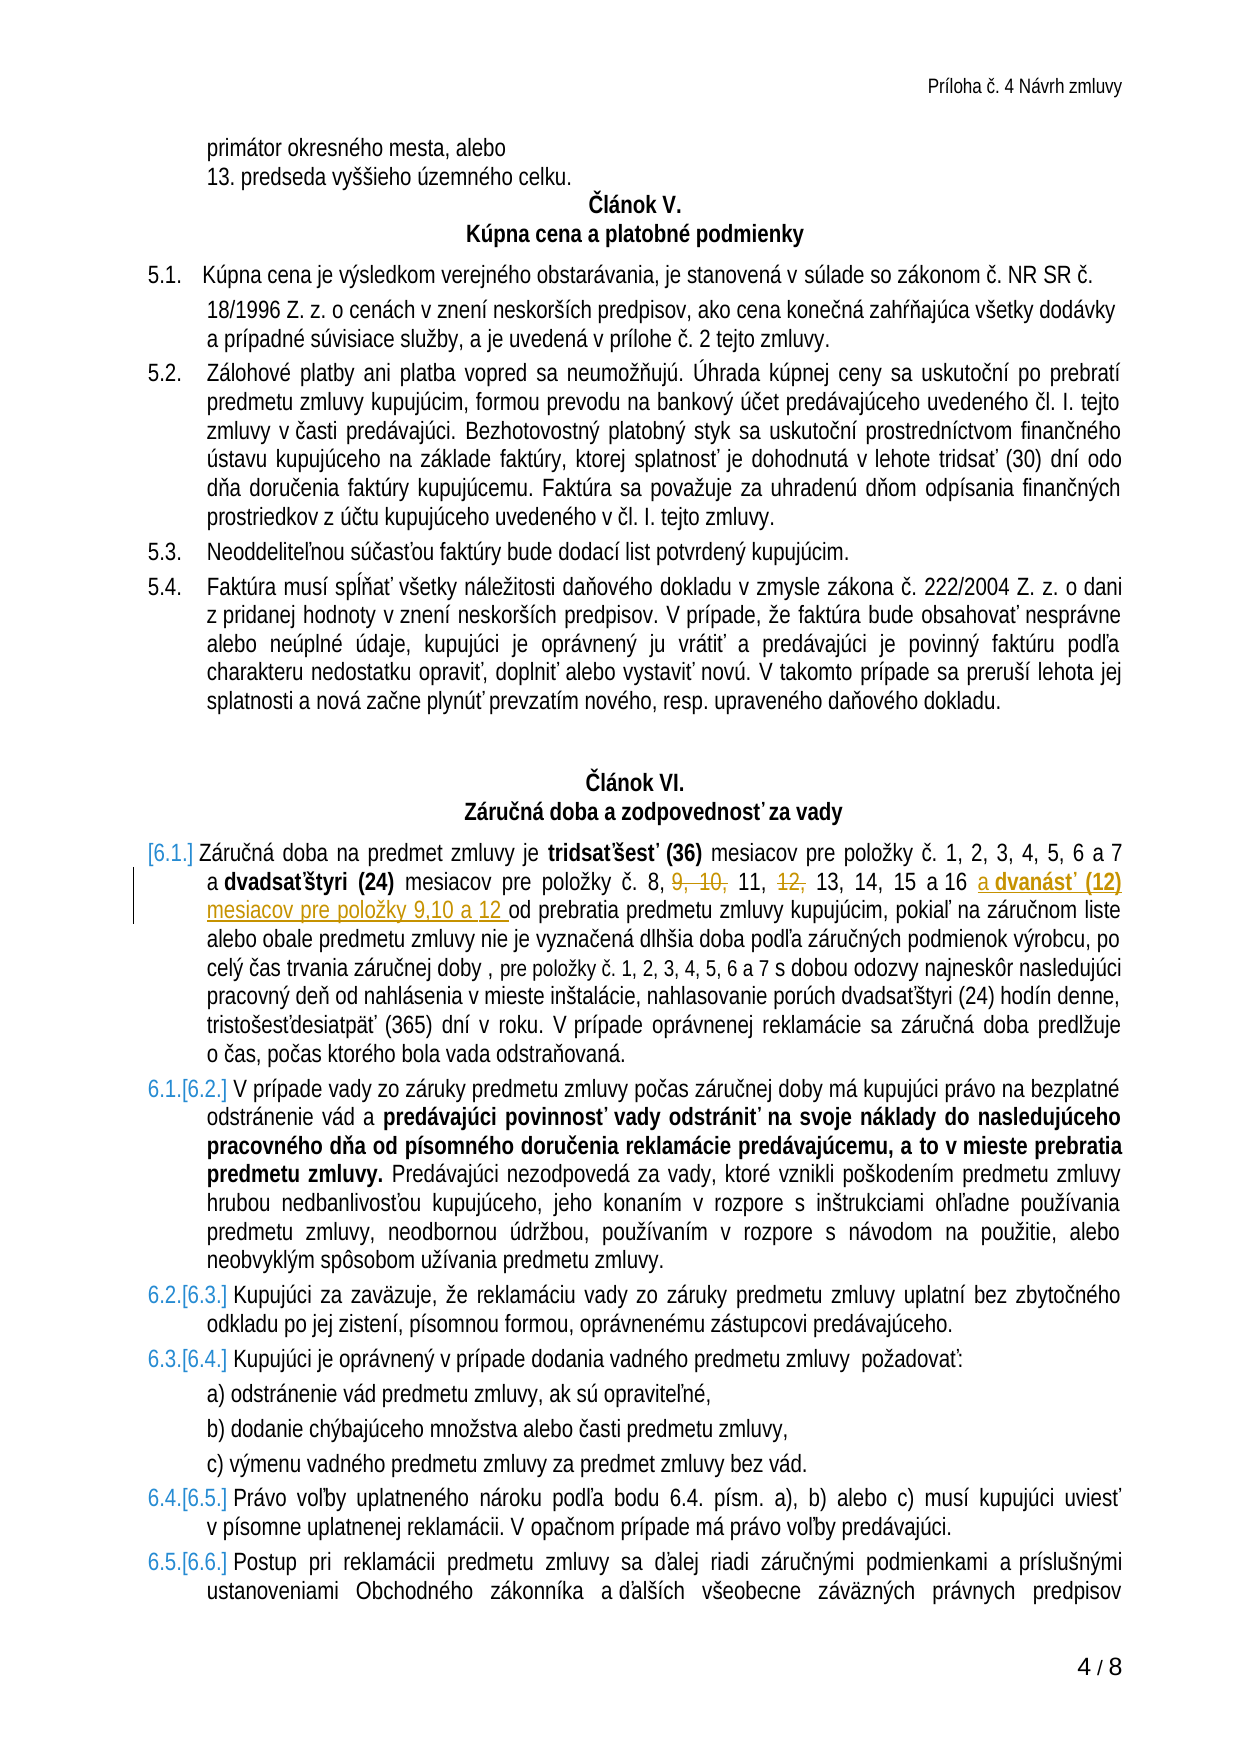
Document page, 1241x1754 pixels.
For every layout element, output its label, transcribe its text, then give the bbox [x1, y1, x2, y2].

list Kupujúci je oprávnený v prípade dodania vadného predmetu zmluvy požadovať: [148, 1344, 1122, 1372]
text Článok VI. [148, 768, 1122, 797]
list Kúpna cena je výsledkom verejného obstarávania, je stanovená v súlade so zákonom č. NR SR č. [148, 260, 1122, 289]
list Faktúra musí spĺňať všetky náležitosti daňového dokladu v zmysle zákona č. 222/2004 Z. z. o dani z pridanej hodnoty v znení neskorších predpisov. V prípade, že faktúra bude obsahovať nesprávne alebo neúplné údaje, kupujúci je oprávnený ju vrátiť a predávajúci je povinný faktúru podľa charakteru nedostatku opraviť, doplniť alebo vystaviť novú. V takomto prípade sa preruší lehota jej splatnosti a nová začne plynúť prevzatím nového, resp. upraveného daňového dokladu. [148, 571, 1122, 715]
list 18/1996 Z. z. o cenách v znení neskorších predpisov, ako cena konečná zahŕňajúca všetky dodávky a prípadné súvisiace služby, a je uvedená v prílohe č. 2 tejto zmluvy. [207, 295, 1122, 352]
list V prípade vady zo záruky predmetu zmluvy počas záručnej doby má kupujúci právo na bezplatné odstránenie vád a predávajúci povinnosť vady odstrániť na svoje náklady do nasledujúceho pracovného dňa od písomného doručenia reklamácie predávajúcemu, a to v mieste prebratia predmetu zmluvy. Predávajúci nezodpovedá za vady, ktoré vznikli poškodením predmetu zmluvy hrubou nedbanlivosťou kupujúceho, jeho konaním v rozpore s inštrukciami ohľadne používania predmetu zmluvy, neodbornou údržbou, používaním v rozpore s návodom na použitie, alebo neobvyklým spôsobom užívania predmetu zmluvy. [148, 1073, 1122, 1274]
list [207, 133, 1122, 162]
list a) odstránenie vád predmetu zmluvy, ak sú opraviteľné, [207, 1379, 1122, 1407]
list Zálohové platby ani platba vopred sa neumožňujú. Úhrada kúpnej ceny sa uskutoční po prebratí predmetu zmluvy kupujúcim, formou prevodu na bankový účet predávajúceho uvedeného čl. I. tejto zmluvy v časti predávajúci. Bezhotovostný platobný styk sa uskutoční prostredníctvom finančného ústavu kupujúceho na základe faktúry, ktorej splatnosť je dohodnutá v lehote tridsať (30) dní odo dňa doručenia faktúry kupujúcemu. Faktúra sa považuje za uhradenú dňom odpísania finančných prostriedkov z účtu kupujúceho uvedeného v čl. I. tejto zmluvy. [148, 358, 1122, 530]
list Kupujúci za zaväzuje, že reklamáciu vady zo záruky predmetu zmluvy uplatní bez zbytočného odkladu po jej zistení, písomnou formou, oprávnenému zástupcovi predávajúceho. [148, 1280, 1122, 1338]
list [148, 1547, 1122, 1604]
list 13. predseda vyššieho územného celku. [207, 162, 1122, 190]
text Kúpna cena a platobné podmienky [148, 219, 1122, 247]
list Neoddeliteľnou súčasťou faktúry bude dodací list potvrdený kupujúcim. [148, 537, 1122, 565]
list Záručná doba na predmet zmluvy je tridsaťšesť (36) mesiacov pre položky č. 1, 2, 3, 4, 5, 6 a 7 a dvadsaťštyri (24) mesiacov pre položky č. 8, 11, 13, 14, 15 a 16 od prebratia predmetu zmluvy kupujúcim, pokiaľ na záručnom liste alebo obale predmetu zmluvy nie je vyznačená dlhšia doba podľa záručných podmienok výrobcu, po celý čas trvania záručnej doby , pre položky č. 1, 2, 3, 4, 5, 6 a 7 s dobou odozvy najneskôr nasledujúci pracovný deň od nahlásenia v mieste inštalácie, nahlasovanie porúch dvadsaťštyri (24) hodín denne, tristošesťdesiatpäť (365) dní v roku. V prípade oprávnenej reklamácie sa záručná doba predlžuje o čas, počas ktorého bola vada odstraňovaná. [148, 838, 1122, 1067]
list b) dodanie chýbajúceho množstva alebo časti predmetu zmluvy, [207, 1414, 1122, 1442]
text Záručná doba a zodpovednosť za vady [185, 797, 1122, 826]
text Článok V. [148, 190, 1122, 219]
list c) výmenu vadného predmetu zmluvy za predmet zmluvy bez vád. [207, 1448, 1122, 1477]
list Právo voľby uplatneného nároku podľa bodu 6.4. písm. a), b) alebo c) musí kupujúci uviesť v písomne uplatnenej reklamácii. V opačnom prípade má právo voľby predávajúci. [148, 1483, 1122, 1541]
